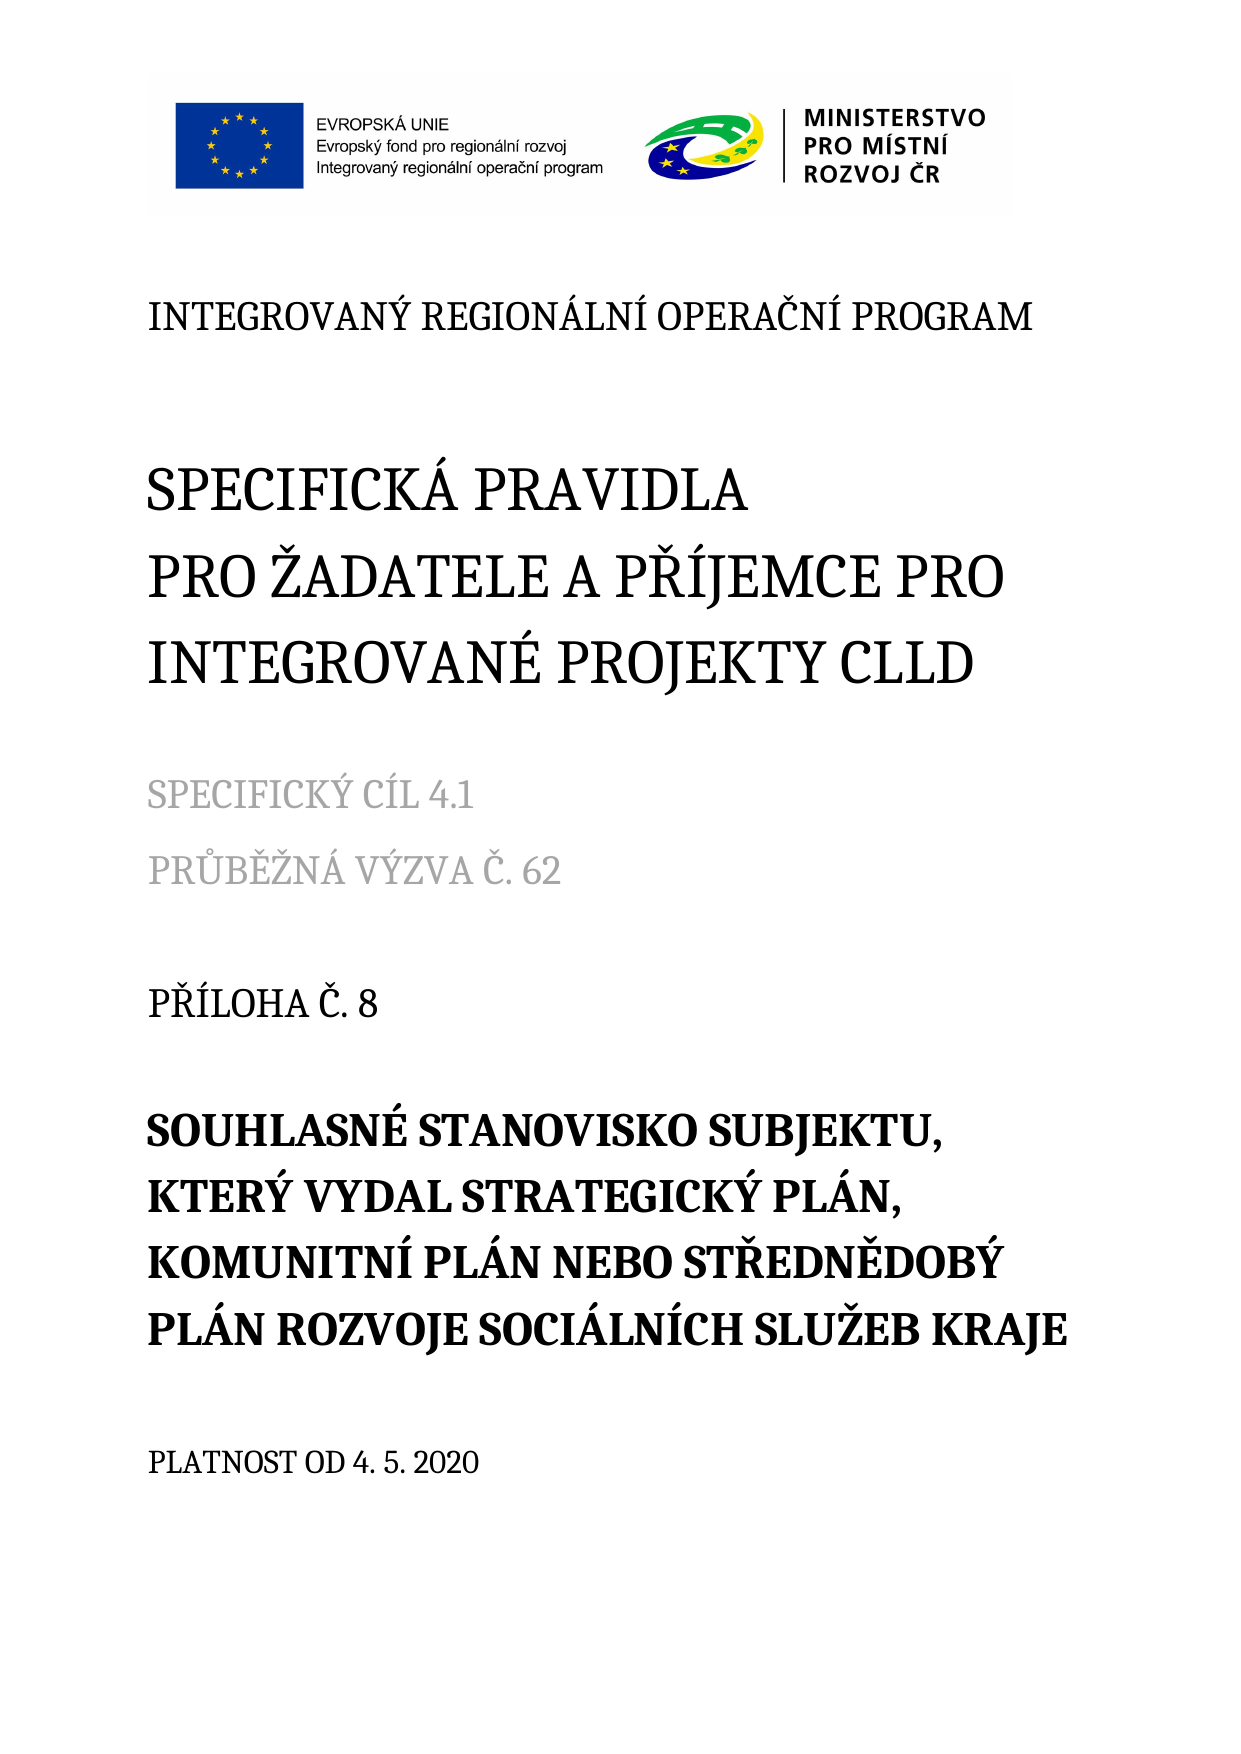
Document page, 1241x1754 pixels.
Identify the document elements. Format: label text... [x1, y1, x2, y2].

text PRO ŽADATELE A PŘÍJEMCE pro integrované projekty CLLD [148, 541, 1093, 699]
text pLATNOST OD 4. 5. 2020 [148, 1444, 1093, 1482]
text průběžná výzva č. 62 [148, 847, 1093, 895]
text INTEGROVANÝ REGIONÁLNÍ OPERAČNÍ PROGRAM [148, 292, 1093, 340]
text Specifická PRAVIDLA [148, 454, 1093, 526]
text SPECIFICKÝ CÍL 4.1 [148, 771, 1093, 819]
picture [147, 73, 1013, 217]
text souhlasné stanovisko subjektu, který vydal strategický plán, komunitní plán nebo střednědobý plán ROZVOJE SOCIÁLNÍCH služeb Kraje [148, 1104, 1093, 1357]
text PŘÍLOHA Č. 8 [148, 980, 1093, 1028]
